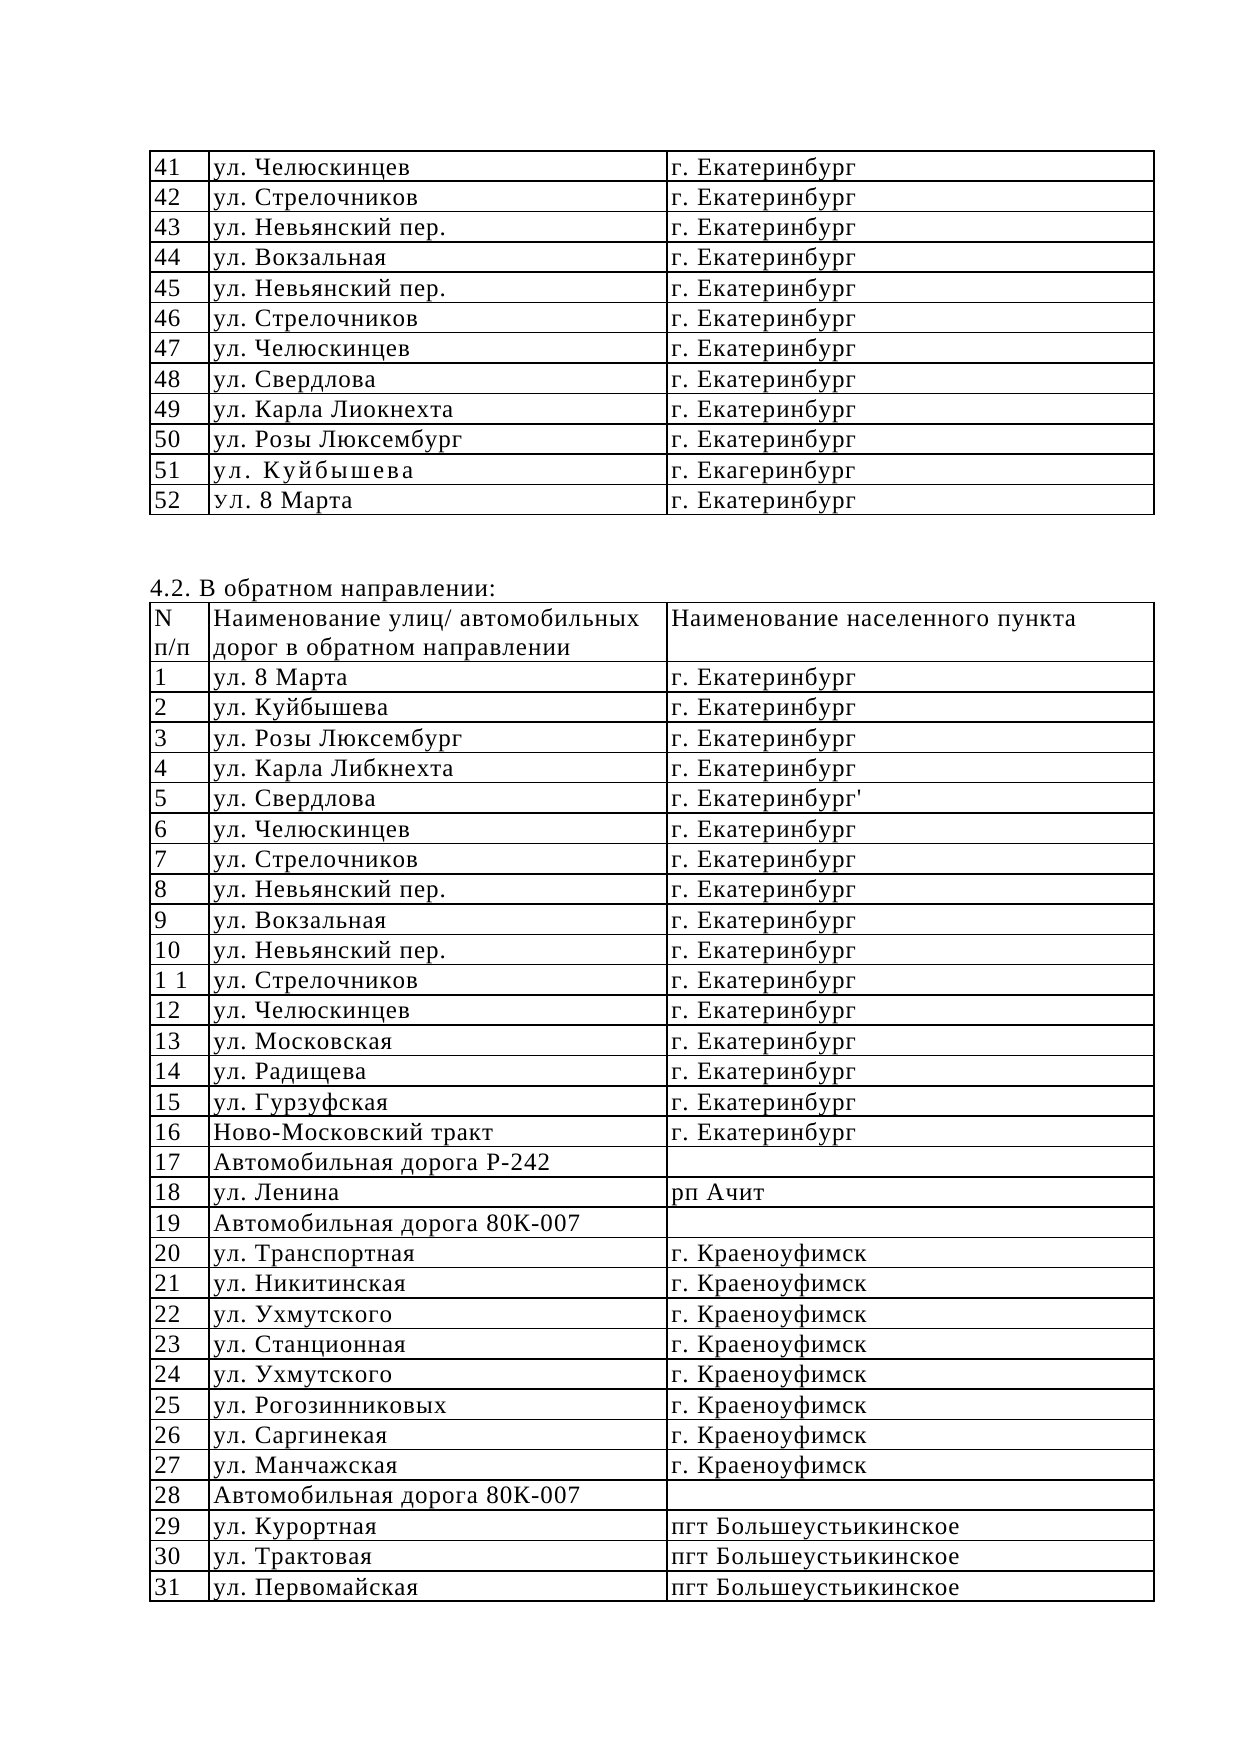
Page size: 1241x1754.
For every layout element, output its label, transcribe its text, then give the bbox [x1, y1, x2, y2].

table_cell ул. Курортная [210, 1511, 666, 1540]
table_cell 45 [151, 273, 208, 302]
table_cell ул. Карла Либкнехта [210, 753, 666, 782]
table_cell г. Екатеринбург [668, 333, 1153, 362]
table_cell ул. Ухмутского [210, 1360, 666, 1388]
table_cell 22 [151, 1299, 208, 1327]
table_cell 3 [151, 723, 208, 752]
table_cell г. Краеноуфимск [668, 1329, 1153, 1358]
table_cell г. Екатеринбург [668, 425, 1153, 453]
table_cell 30 [151, 1541, 208, 1570]
table_cell г. Екатеринбург [668, 243, 1153, 271]
table_cell ул. Вокзальная [210, 905, 666, 933]
table_cell г. Краеноуфимск [668, 1360, 1153, 1388]
table_cell ул. Невьянский пер. [210, 212, 666, 241]
table_cell 10 [151, 935, 208, 964]
table_cell 42 [151, 182, 208, 211]
table_cell ул. Челюскинцев [210, 333, 666, 362]
table_cell ул. Карла Лиокнехта [210, 394, 666, 423]
table_cell ул. Ухмутского [210, 1299, 666, 1327]
table_cell 14 [151, 1056, 208, 1085]
table_cell г. Краеноуфимск [668, 1299, 1153, 1327]
table_cell 6 [151, 814, 208, 842]
table_cell 20 [151, 1238, 208, 1267]
table_cell г. Екатеринбург [668, 1117, 1153, 1146]
table_cell г. Екагеринбург [668, 455, 1153, 483]
table_cell 23 [151, 1329, 208, 1358]
table_cell 13 [151, 1026, 208, 1055]
table_cell г. Екатеринбург [668, 364, 1153, 392]
table_cell ул. Стрелочников [210, 844, 666, 873]
table_cell 12 [151, 996, 208, 1024]
table_cell 7 [151, 844, 208, 873]
table_cell г. Екатеринбург [668, 935, 1153, 964]
table_cell ул. Гурзуфская [210, 1087, 666, 1115]
table_header Наименование населенного пункта [668, 603, 1153, 661]
table_cell 21 [151, 1268, 208, 1297]
table_cell г. Екатеринбург' [668, 783, 1153, 812]
table_cell Автомобильная дорога Р-242 [210, 1147, 666, 1176]
table_cell ул. Стрелочников [210, 965, 666, 994]
table_cell ул. Розы Люксембург [210, 425, 666, 453]
table_cell ул. Челюскинцев [210, 996, 666, 1024]
table_cell 51 [151, 455, 208, 483]
table_cell ул. Стрелочников [210, 303, 666, 332]
table_cell г. Краеноуфимск [668, 1420, 1153, 1449]
table_cell г. Екатеринбург [668, 875, 1153, 903]
table_cell ул. Саргинекая [210, 1420, 666, 1449]
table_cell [668, 1572, 1153, 1600]
table_cell г. Екатеринбург [668, 996, 1153, 1024]
table_header Наименование улиц/ автомобильных дорог в обратном направлении [210, 603, 666, 661]
table_cell г. Екатеринбург [668, 212, 1153, 241]
table_cell ул. 8 Марта [210, 662, 666, 691]
table_cell ул. Первомайская [210, 1572, 666, 1600]
table_cell [668, 1208, 1153, 1237]
table_cell 27 [151, 1450, 208, 1479]
table_cell Ново-Московский тракт [210, 1117, 666, 1146]
table_cell г. Краеноуфимск [668, 1268, 1153, 1297]
table_cell Автомобильная дорога 80К-007 [210, 1481, 666, 1509]
table_cell ул. Свердлова [210, 783, 666, 812]
table_cell 44 [151, 243, 208, 271]
table_cell г. Екатеринбург [668, 152, 1153, 180]
table_cell ул. Транспортная [210, 1238, 666, 1267]
table_cell ул. Розы Люксембург [210, 723, 666, 752]
table_cell г. Екатеринбург [668, 753, 1153, 782]
table_cell 15 [151, 1087, 208, 1115]
table_cell 28 [151, 1481, 208, 1509]
table_cell ул. Куйбышева [210, 455, 666, 483]
table_cell Автомобильная дорога 80К-007 [210, 1208, 666, 1237]
table_header N п/п [151, 603, 208, 661]
table_cell ул. Стрелочников [210, 182, 666, 211]
table_cell 2 [151, 693, 208, 721]
table_cell 49 [151, 394, 208, 423]
table_cell г. Екатеринбург [668, 965, 1153, 994]
table_cell г. Екатеринбург [668, 662, 1153, 691]
table_cell пгт Большеустьикинское [668, 1541, 1153, 1570]
table_cell ул. Невьянский пер. [210, 935, 666, 964]
table_cell 17 [151, 1147, 208, 1176]
table_cell [668, 1147, 1153, 1176]
table_cell г. Екатеринбург [668, 905, 1153, 933]
table_cell 1 1 [151, 965, 208, 994]
table_cell 9 [151, 905, 208, 933]
table_cell 26 [151, 1420, 208, 1449]
table_cell г. Екатеринбург [668, 844, 1153, 873]
table_cell 48 [151, 364, 208, 392]
table_cell 4 [151, 753, 208, 782]
table_cell г. Краеноуфимск [668, 1238, 1153, 1267]
table_cell ул. Станционная [210, 1329, 666, 1358]
table_cell ул. Невьянский пер. [210, 875, 666, 903]
table_cell пгт Большеустьикинское [668, 1511, 1153, 1540]
table_cell 41 [151, 152, 208, 180]
table_cell ул. Манчажская [210, 1450, 666, 1479]
table_cell ул. 8 Марта [210, 485, 666, 514]
table_cell рп Ачит [668, 1178, 1153, 1206]
table_cell 19 [151, 1208, 208, 1237]
table_cell ул. Никитинская [210, 1268, 666, 1297]
table_cell г. Екатеринбург [668, 1056, 1153, 1085]
table_cell ул. Вокзальная [210, 243, 666, 271]
table_cell 5 [151, 783, 208, 812]
table_cell г. Екатеринбург [668, 1026, 1153, 1055]
table_cell 47 [151, 333, 208, 362]
table_cell ул. Радищева [210, 1056, 666, 1085]
table_cell г. Екатеринбург [668, 693, 1153, 721]
table_cell 52 [151, 485, 208, 514]
table_cell 24 [151, 1360, 208, 1388]
text 4.2. В обратном направлении: [150, 573, 1090, 602]
table_cell 29 [151, 1511, 208, 1540]
table_cell г. Екатеринбург [668, 273, 1153, 302]
table_cell 25 [151, 1390, 208, 1418]
table_cell 16 [151, 1117, 208, 1146]
table_cell г. Екатеринбург [668, 303, 1153, 332]
table_cell 50 [151, 425, 208, 453]
table_cell г. Екатеринбург [668, 485, 1153, 514]
table_cell 31 [151, 1572, 208, 1600]
table_cell г. Екатеринбург [668, 814, 1153, 842]
table_cell 8 [151, 875, 208, 903]
table_cell ул. Челюскинцев [210, 814, 666, 842]
table_cell ул. Свердлова [210, 364, 666, 392]
table_cell 43 [151, 212, 208, 241]
table_cell 46 [151, 303, 208, 332]
table_cell ул. Трактовая [210, 1541, 666, 1570]
table_cell г. Екатеринбург [668, 723, 1153, 752]
table_cell ул. Московская [210, 1026, 666, 1055]
table_cell 1 [151, 662, 208, 691]
table_cell [668, 1481, 1153, 1509]
table_cell г. Екатеринбург [668, 394, 1153, 423]
table_cell ул. Ленина [210, 1178, 666, 1206]
table_cell г. Краеноуфимск [668, 1450, 1153, 1479]
table_cell г. Екатеринбург [668, 1087, 1153, 1115]
table_cell ул. Невьянский пер. [210, 273, 666, 302]
table_cell ул. Рогозинниковых [210, 1390, 666, 1418]
table_cell г. Екатеринбург [668, 182, 1153, 211]
table_cell ул. Куйбышева [210, 693, 666, 721]
table_cell 18 [151, 1178, 208, 1206]
table_cell ул. Челюскинцев [210, 152, 666, 180]
table_cell г. Краеноуфимск [668, 1390, 1153, 1418]
